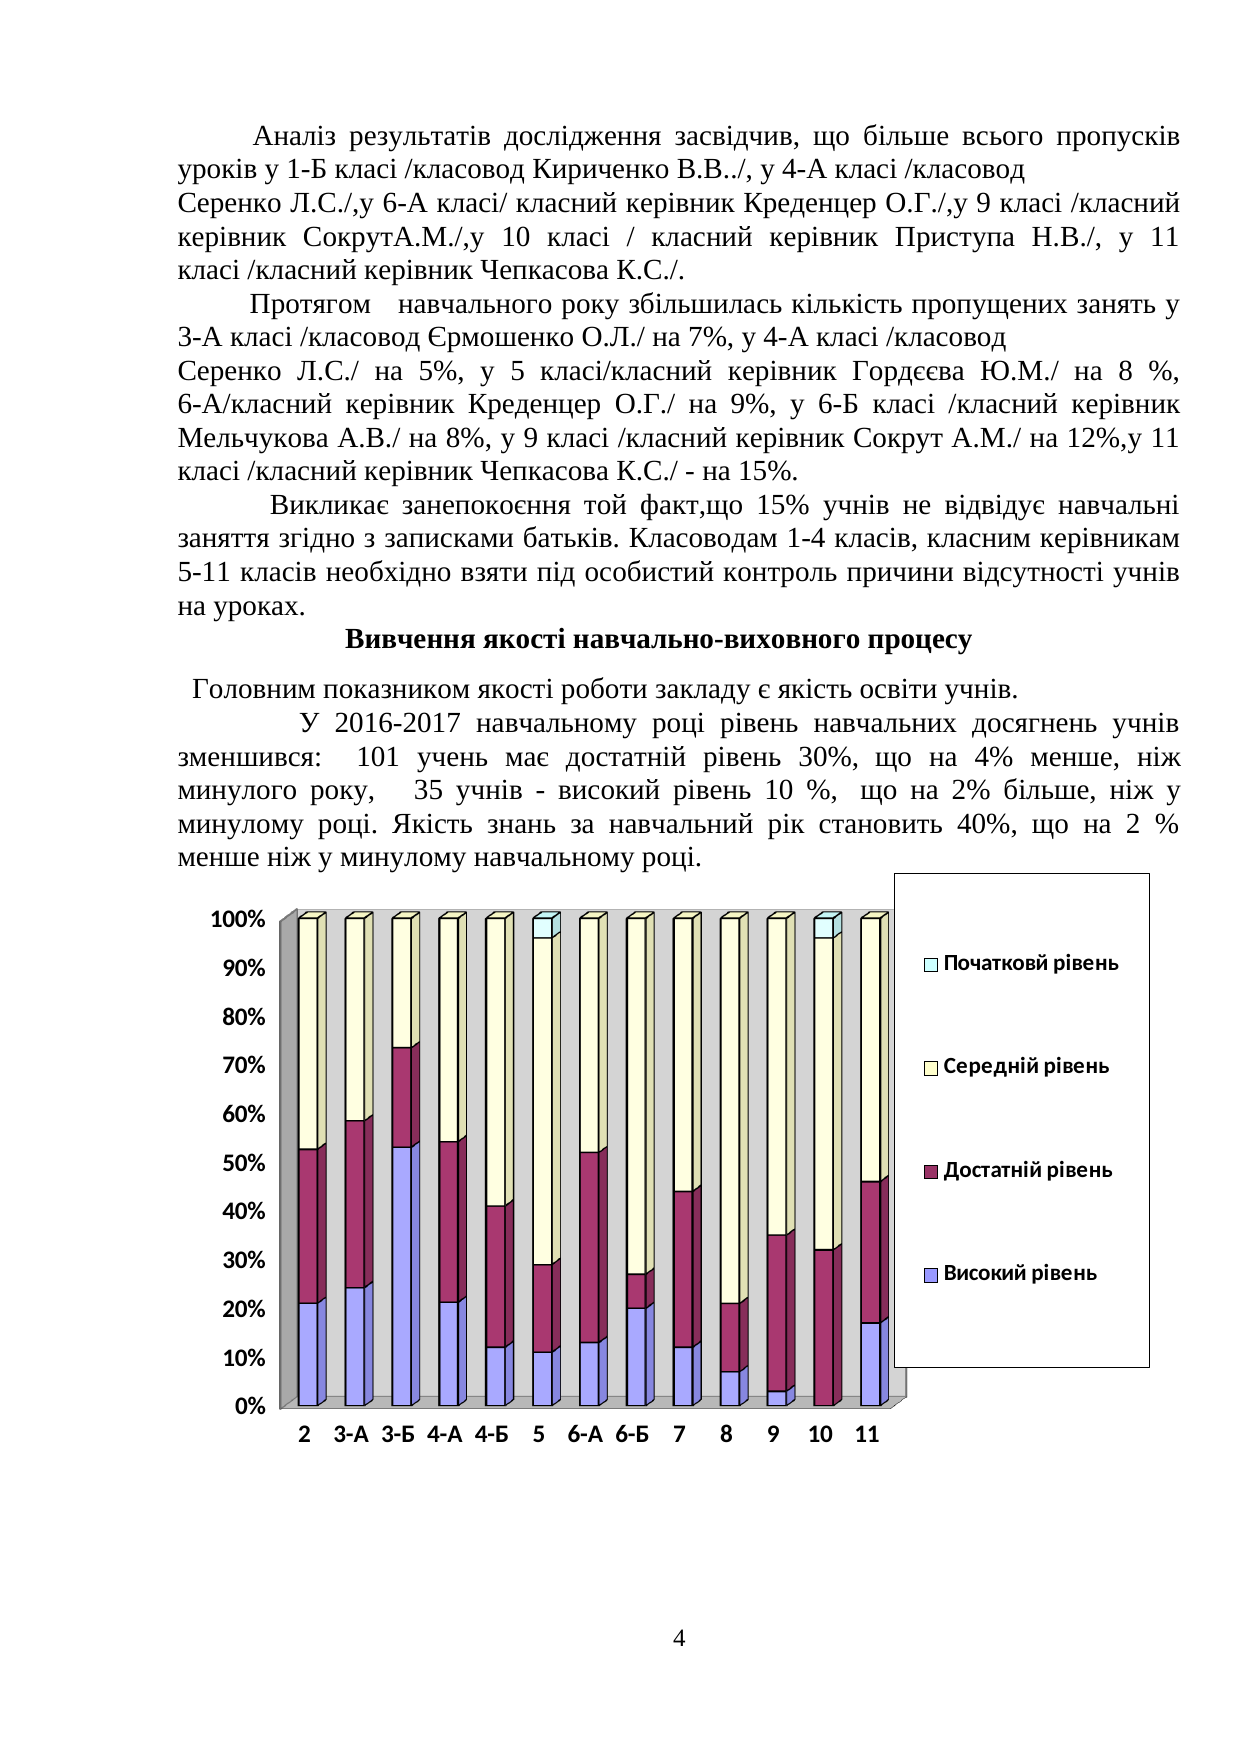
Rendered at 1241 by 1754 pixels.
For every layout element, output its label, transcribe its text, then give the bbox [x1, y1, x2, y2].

text Головним показником якості роботи закладу є якість освіти учнів. [177, 672, 1181, 705]
text У 2016-2017 навчальному році рівень навчальних досягнень учнів зменшився: 101 учень має достатній рівень 30%, що на 4% менше, ніж минулого року, 35 учнів - високий рівень 10 %, що на 2% більше, ніж у минулому році. Якість знань за навчальний рік становить 40%, що на 2 % менше ніж у минулому навчальному році. [177, 705, 1181, 873]
text Аналіз результатів дослідження засвідчив, що більше всього пропусків уроків у 1-Б класі /класовод Кириченко В.В../, у 4-А класі /класовод [177, 118, 1181, 185]
text Вивчення якості навчально-виховного процесу [177, 621, 1181, 655]
text Протягом навчального року збільшилась кількість пропущених занять у 3-А класі /класовод Єрмошенко О.Л./ на 7%, у 4-А класі /класовод [177, 286, 1181, 353]
text Серенко Л.С./ на 5%, у 5 класі/класний керівник Гордєєва Ю.М./ на 8 %, 6-А/класний керівник Креденцер О.Г./ на 9%, у 6-Б класі /класний керівник Мельчукова А.В./ на 8%, у 9 класі /класний керівник Сокрут А.М./ на 12%,у 11 класі /класний керівник Чепкасова К.С./ - на 15%. [177, 353, 1181, 487]
text Серенко Л.С./,у 6-А класі/ класний керівник Креденцер О.Г./,у 9 класі /класний керівник СокрутА.М./,у 10 класі / класний керівник Приступа Н.В./, у 11 класі /класний керівник Чепкасова К.С./. [177, 185, 1181, 286]
text Викликає занепокоєння той факт,що 15% учнів не відвідує навчальні заняття згідно з записками батьків. Класоводам 1-4 класів, класним керівникам 5-11 класів необхідно взяти під особистий контроль причини відсутності учнів на уроках. [177, 487, 1181, 621]
